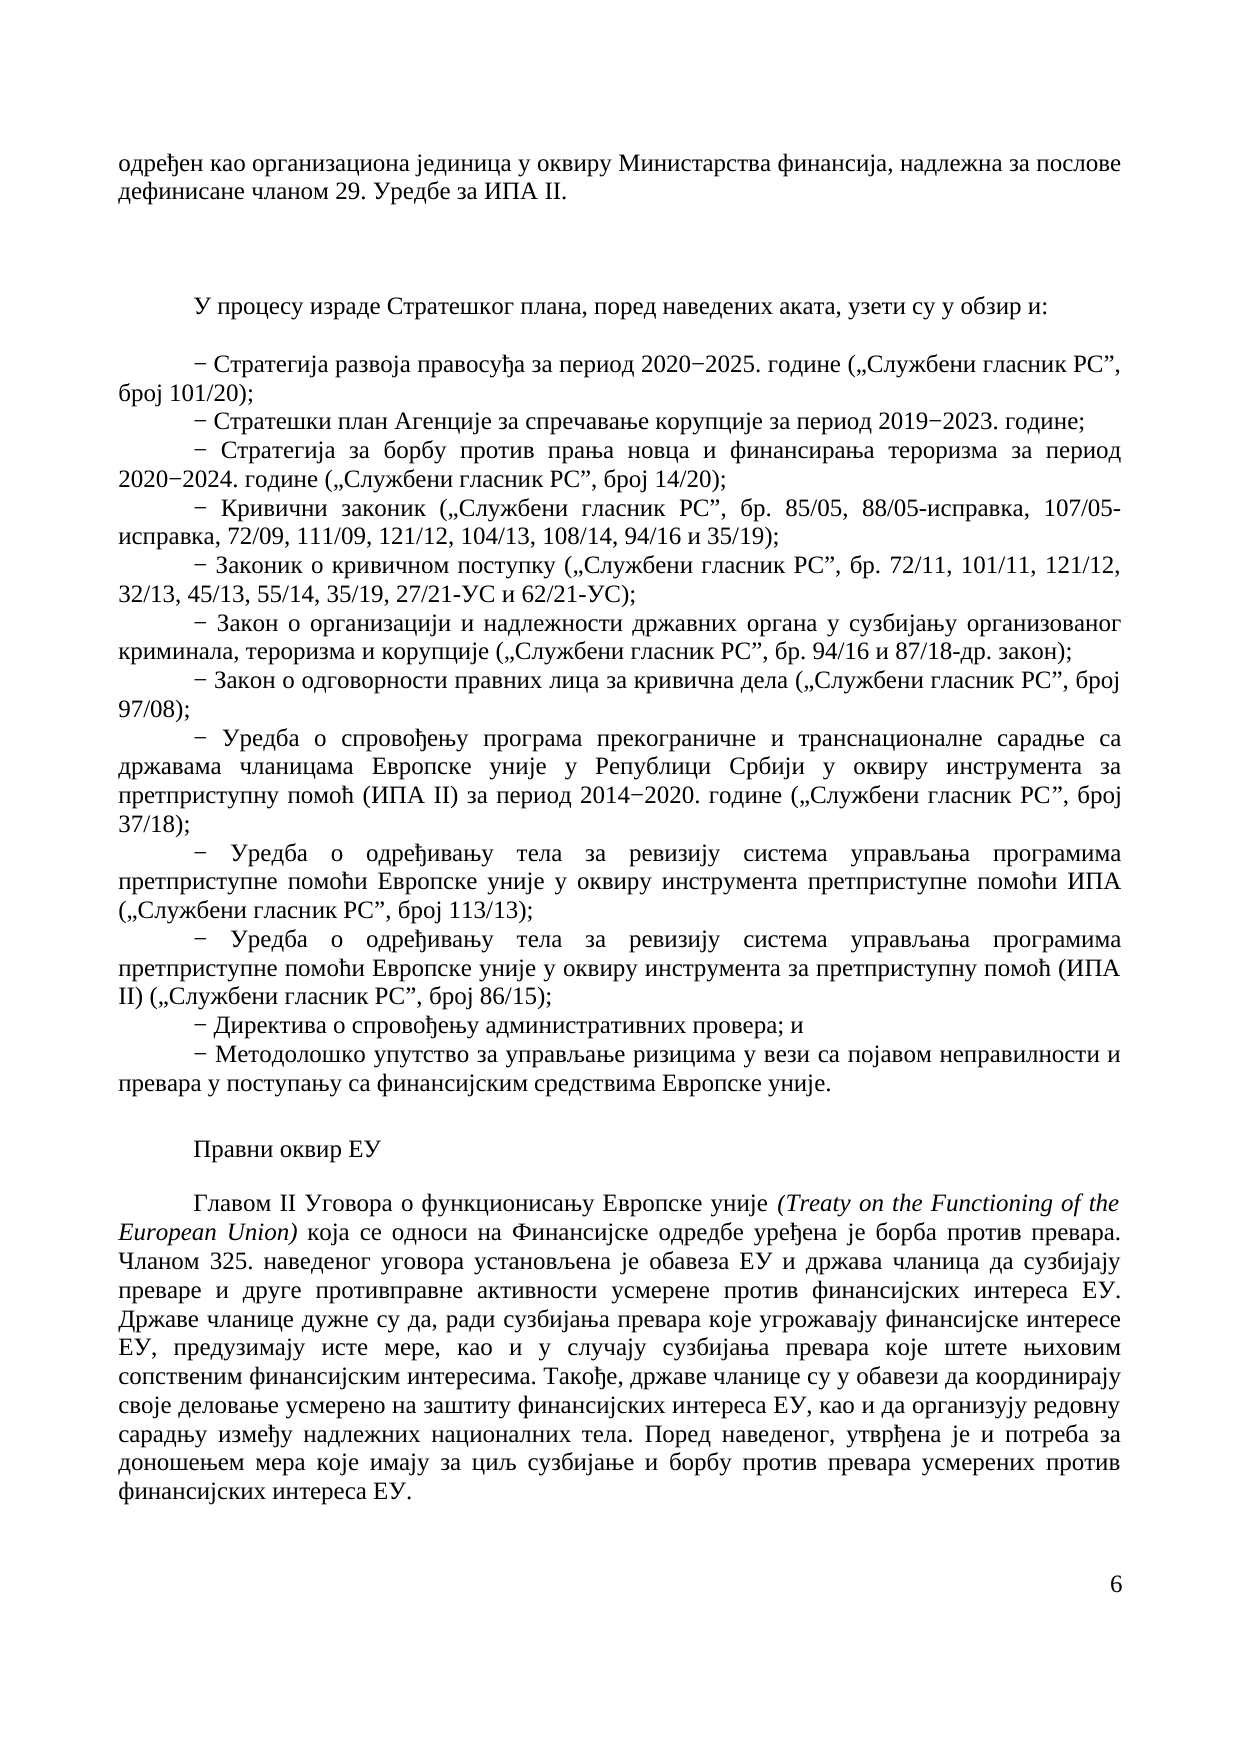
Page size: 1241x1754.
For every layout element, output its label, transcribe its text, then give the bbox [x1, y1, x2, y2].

text − Стратегија развоја правосуђа за период 2020−2025. године („Службени гласник РС”, број 101/20); [118, 349, 1122, 406]
text − Стратешки план Агенције за спречавање корупције за период 2019−2023. године; [118, 406, 1122, 435]
text − Уредба o одређивању тела за ревизију система управљања програмима претприступне помоћи Европске уније у оквиру инструмента за претприступну помоћ (ИПА II) („Службени гласник РС”, број 86/15); [118, 924, 1122, 1010]
text − Закон о одговорности правних лица за кривична дела („Службени гласник РСˮ, број 97/08); [118, 665, 1122, 723]
text − Директива о спровођењу административних провера; и [118, 1010, 1122, 1039]
text − Закон о организацији и надлежности државних органа у сузбијању организованог криминала, тероризма и корупције („Службени гласник РСˮ, бр. 94/16 и 87/18-др. закон); [118, 608, 1122, 665]
text Правни оквир ЕУ [118, 1134, 1122, 1163]
text Главoм II Уговорa о функционисању Европске уније (Treaty on the Functioning of the European Union) која се односи на Финансијске одредбе уређена је борба против превара. Чланом 325. наведеног уговора установљена је обавеза ЕУ и држава чланица да сузбијају преваре и друге противправне активности усмерене против финансијских интереса ЕУ. Државе чланице дужне су да, ради сузбијања превара које угрожавају финансијске интересе ЕУ, предузимају исте мере, као и у случају сузбијања превара које штете њиховим сопственим финансијским интересима. Такође, државе чланице су у обавези да координирају своје деловање усмерено на заштиту финансијских интереса ЕУ, као и да организују редовну сарадњу између надлежних националних тела. Поред наведеног, утврђена је и потреба за доношењем мера које имају за циљ сузбијање и борбу против превара усмерених против финансијских интереса ЕУ. [118, 1188, 1122, 1505]
text − Законик о кривичном поступку („Службени гласник РСˮ, бр. 72/11, 101/11, 121/12, 32/13, 45/13, 55/14, 35/19, 27/21-УС и 62/21-УС); [118, 550, 1122, 608]
text − Кривични законик („Службени гласник РСˮ, бр. 85/05, 88/05-исправка, 107/05-исправка, 72/09, 111/09, 121/12, 104/13, 108/14, 94/16 и 35/19); [118, 493, 1122, 550]
text − Уредба о спровођењу програма прекограничне и транснационалне сарадње са државама чланицама Eвропске уније у Републици Србији у оквиру инструмента за претприступну помоћ (ИПА II) за период 2014−2020. године („Службени гласник РС”, број 37/18); [118, 723, 1122, 838]
text − Стратегија за борбу против прања новца и финансирања тероризма за период 2020−2024. године („Службени гласник РС”, број 14/20); [118, 435, 1122, 493]
text − Уредба о одређивању тела за ревизију система управљања програмима претприступне помоћи Европске уније у оквиру инструмента претприступне помоћи ИПА („Службени гласник РС”, број 113/13); [118, 838, 1122, 924]
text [118, 148, 1122, 205]
text У процесу израде Стратешког плана, поред наведених аката, узети су у обзир и: [118, 291, 1122, 320]
text − Методолошко упутство за управљање ризицима у вези са појавом неправилности и превара у поступању са финансијским средствима Европске уније. [118, 1039, 1122, 1096]
